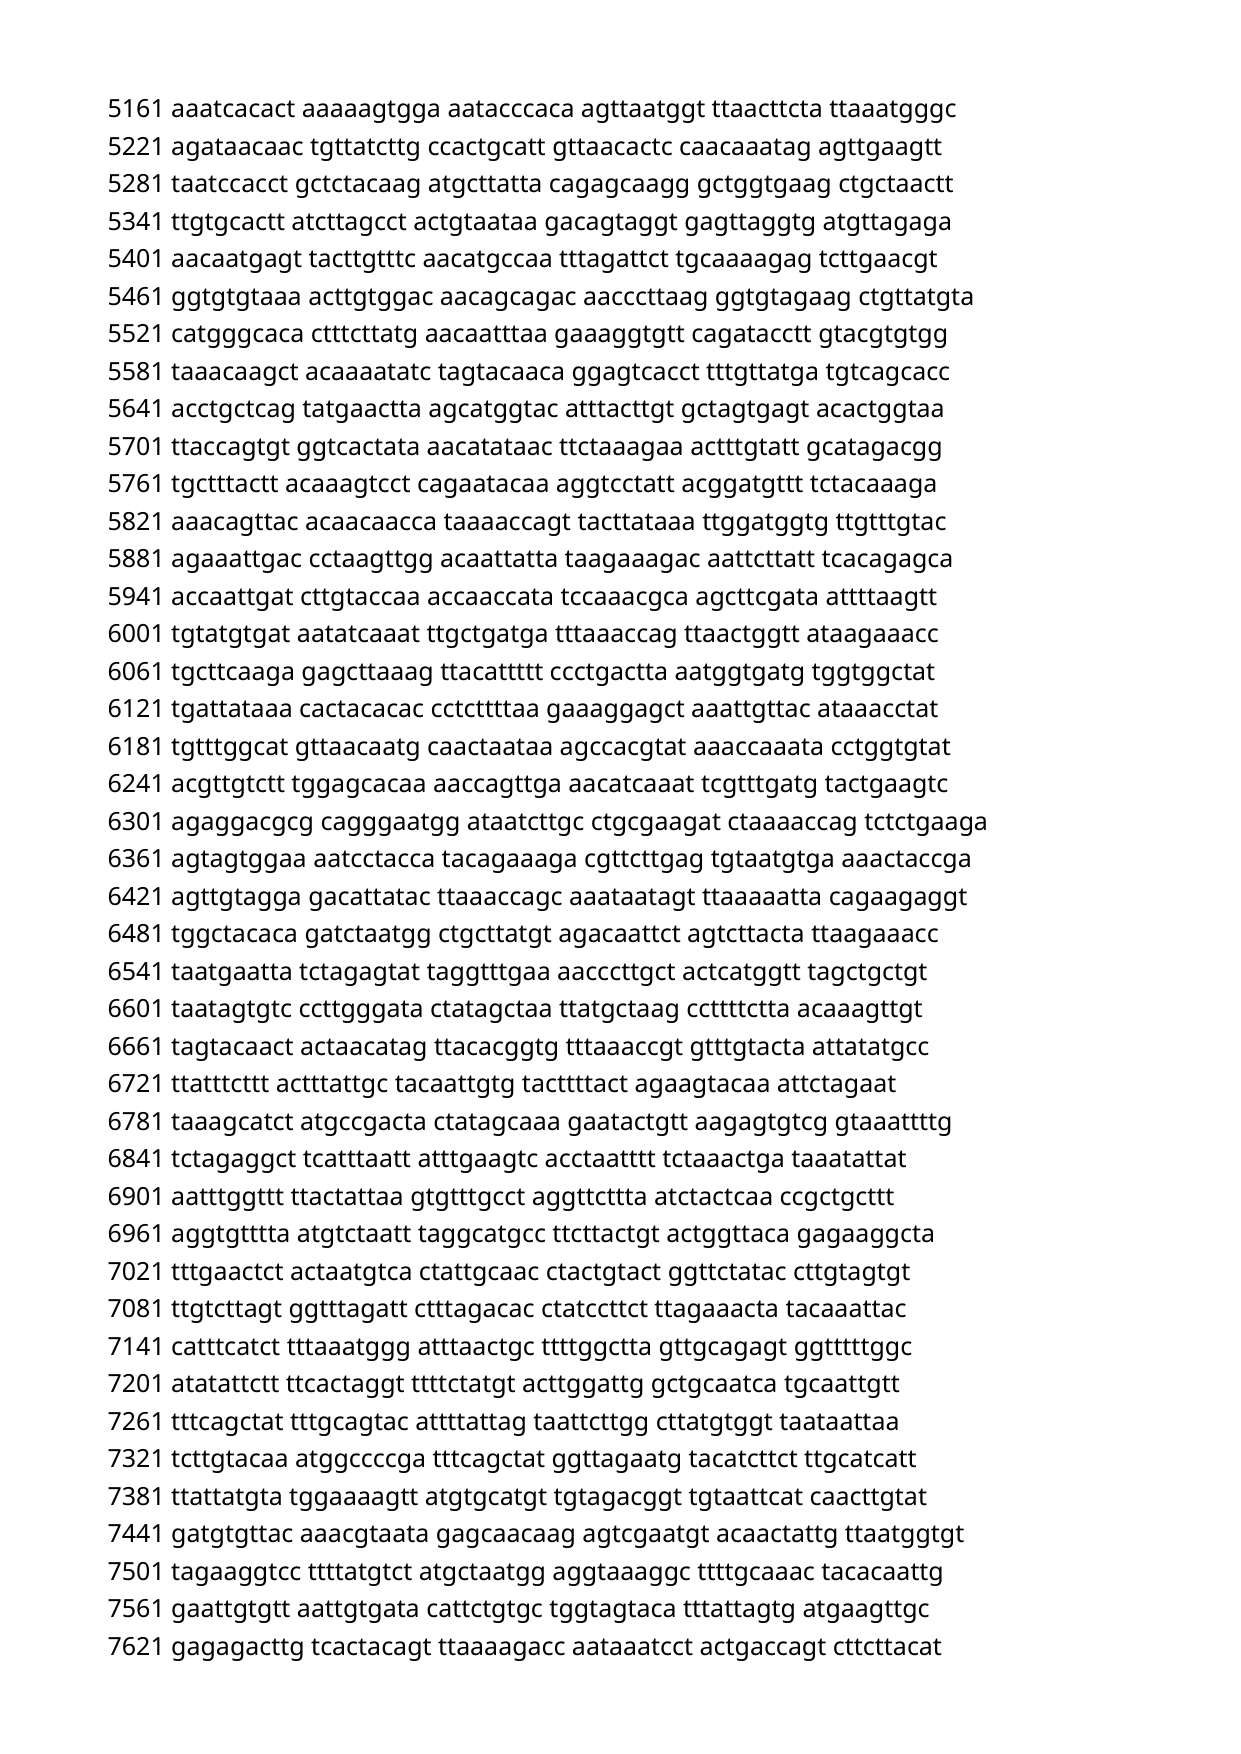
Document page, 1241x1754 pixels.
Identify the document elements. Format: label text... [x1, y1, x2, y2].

text 6181 tgtttggcat gttaacaatg caactaataa agccacgtat aaaccaaata cctggtgtat [75, 727, 1165, 764]
text 7321 tcttgtacaa atggccccga tttcagctat ggttagaatg tacatcttct ttgcatcatt [75, 1439, 1165, 1477]
text 5641 acctgctcag tatgaactta agcatggtac atttacttgt gctagtgagt acactggtaa [75, 389, 1165, 427]
text 5221 agataacaac tgttatcttg ccactgcatt gttaacactc caacaaatag agttgaagtt [75, 127, 1165, 164]
text 5881 agaaattgac cctaagttgg acaattatta taagaaagac aattcttatt tcacagagca [75, 539, 1165, 577]
text 7261 tttcagctat tttgcagtac attttattag taattcttgg cttatgtggt taataattaa [75, 1402, 1165, 1439]
text 6301 agaggacgcg cagggaatgg ataatcttgc ctgcgaagat ctaaaaccag tctctgaaga [75, 802, 1165, 839]
text 5281 taatccacct gctctacaag atgcttatta cagagcaagg gctggtgaag ctgctaactt [75, 164, 1165, 202]
text 7081 ttgtcttagt ggtttagatt ctttagacac ctatccttct ttagaaacta tacaaattac [75, 1289, 1165, 1327]
text 6121 tgattataaa cactacacac cctcttttaa gaaaggagct aaattgttac ataaacctat [75, 689, 1165, 727]
text 5461 ggtgtgtaaa acttgtggac aacagcagac aacccttaag ggtgtagaag ctgttatgta [75, 277, 1165, 314]
text 6541 taatgaatta tctagagtat taggtttgaa aacccttgct actcatggtt tagctgctgt [75, 952, 1165, 989]
text 6001 tgtatgtgat aatatcaaat ttgctgatga tttaaaccag ttaactggtt ataagaaacc [75, 614, 1165, 652]
text 5161 aaatcacact aaaaagtgga aatacccaca agttaatggt ttaacttcta ttaaatgggc [75, 89, 1165, 127]
text 7381 ttattatgta tggaaaagtt atgtgcatgt tgtagacggt tgtaattcat caacttgtat [75, 1477, 1165, 1514]
text 7441 gatgtgttac aaacgtaata gagcaacaag agtcgaatgt acaactattg ttaatggtgt [75, 1514, 1165, 1552]
text 7621 gagagacttg tcactacagt ttaaaagacc aataaatcct actgaccagt cttcttacat [75, 1627, 1165, 1664]
text 5341 ttgtgcactt atcttagcct actgtaataa gacagtaggt gagttaggtg atgttagaga [75, 202, 1165, 239]
text 6361 agtagtggaa aatcctacca tacagaaaga cgttcttgag tgtaatgtga aaactaccga [75, 839, 1165, 877]
text 6481 tggctacaca gatctaatgg ctgcttatgt agacaattct agtcttacta ttaagaaacc [75, 914, 1165, 952]
text 6061 tgcttcaaga gagcttaaag ttacattttt ccctgactta aatggtgatg tggtggctat [75, 652, 1165, 689]
text 5701 ttaccagtgt ggtcactata aacatataac ttctaaagaa actttgtatt gcatagacgg [75, 427, 1165, 464]
text 6721 ttatttcttt actttattgc tacaattgtg tacttttact agaagtacaa attctagaat [75, 1064, 1165, 1102]
text 7141 catttcatct tttaaatggg atttaactgc ttttggctta gttgcagagt ggtttttggc [75, 1327, 1165, 1364]
text 7021 tttgaactct actaatgtca ctattgcaac ctactgtact ggttctatac cttgtagtgt [75, 1252, 1165, 1289]
text 6901 aatttggttt ttactattaa gtgtttgcct aggttcttta atctactcaa ccgctgcttt [75, 1177, 1165, 1214]
text 6421 agttgtagga gacattatac ttaaaccagc aaataatagt ttaaaaatta cagaagaggt [75, 877, 1165, 914]
text 6781 taaagcatct atgccgacta ctatagcaaa gaatactgtt aagagtgtcg gtaaattttg [75, 1102, 1165, 1139]
text 5761 tgctttactt acaaagtcct cagaatacaa aggtcctatt acggatgttt tctacaaaga [75, 464, 1165, 502]
text 7561 gaattgtgtt aattgtgata cattctgtgc tggtagtaca tttattagtg atgaagttgc [75, 1589, 1165, 1627]
text 6241 acgttgtctt tggagcacaa aaccagttga aacatcaaat tcgtttgatg tactgaagtc [75, 764, 1165, 802]
text 7501 tagaaggtcc ttttatgtct atgctaatgg aggtaaaggc ttttgcaaac tacacaattg [75, 1552, 1165, 1589]
text 7201 atatattctt ttcactaggt ttttctatgt acttggattg gctgcaatca tgcaattgtt [75, 1364, 1165, 1402]
text 5521 catgggcaca ctttcttatg aacaatttaa gaaaggtgtt cagatacctt gtacgtgtgg [75, 314, 1165, 352]
text 5401 aacaatgagt tacttgtttc aacatgccaa tttagattct tgcaaaagag tcttgaacgt [75, 239, 1165, 277]
text 5581 taaacaagct acaaaatatc tagtacaaca ggagtcacct tttgttatga tgtcagcacc [75, 352, 1165, 389]
text 5941 accaattgat cttgtaccaa accaaccata tccaaacgca agcttcgata attttaagtt [75, 577, 1165, 614]
text 6601 taatagtgtc ccttgggata ctatagctaa ttatgctaag ccttttctta acaaagttgt [75, 989, 1165, 1027]
text 6841 tctagaggct tcatttaatt atttgaagtc acctaatttt tctaaactga taaatattat [75, 1139, 1165, 1177]
text 6661 tagtacaact actaacatag ttacacggtg tttaaaccgt gtttgtacta attatatgcc [75, 1027, 1165, 1064]
text 6961 aggtgtttta atgtctaatt taggcatgcc ttcttactgt actggttaca gagaaggcta [75, 1214, 1165, 1252]
text 5821 aaacagttac acaacaacca taaaaccagt tacttataaa ttggatggtg ttgtttgtac [75, 502, 1165, 539]
